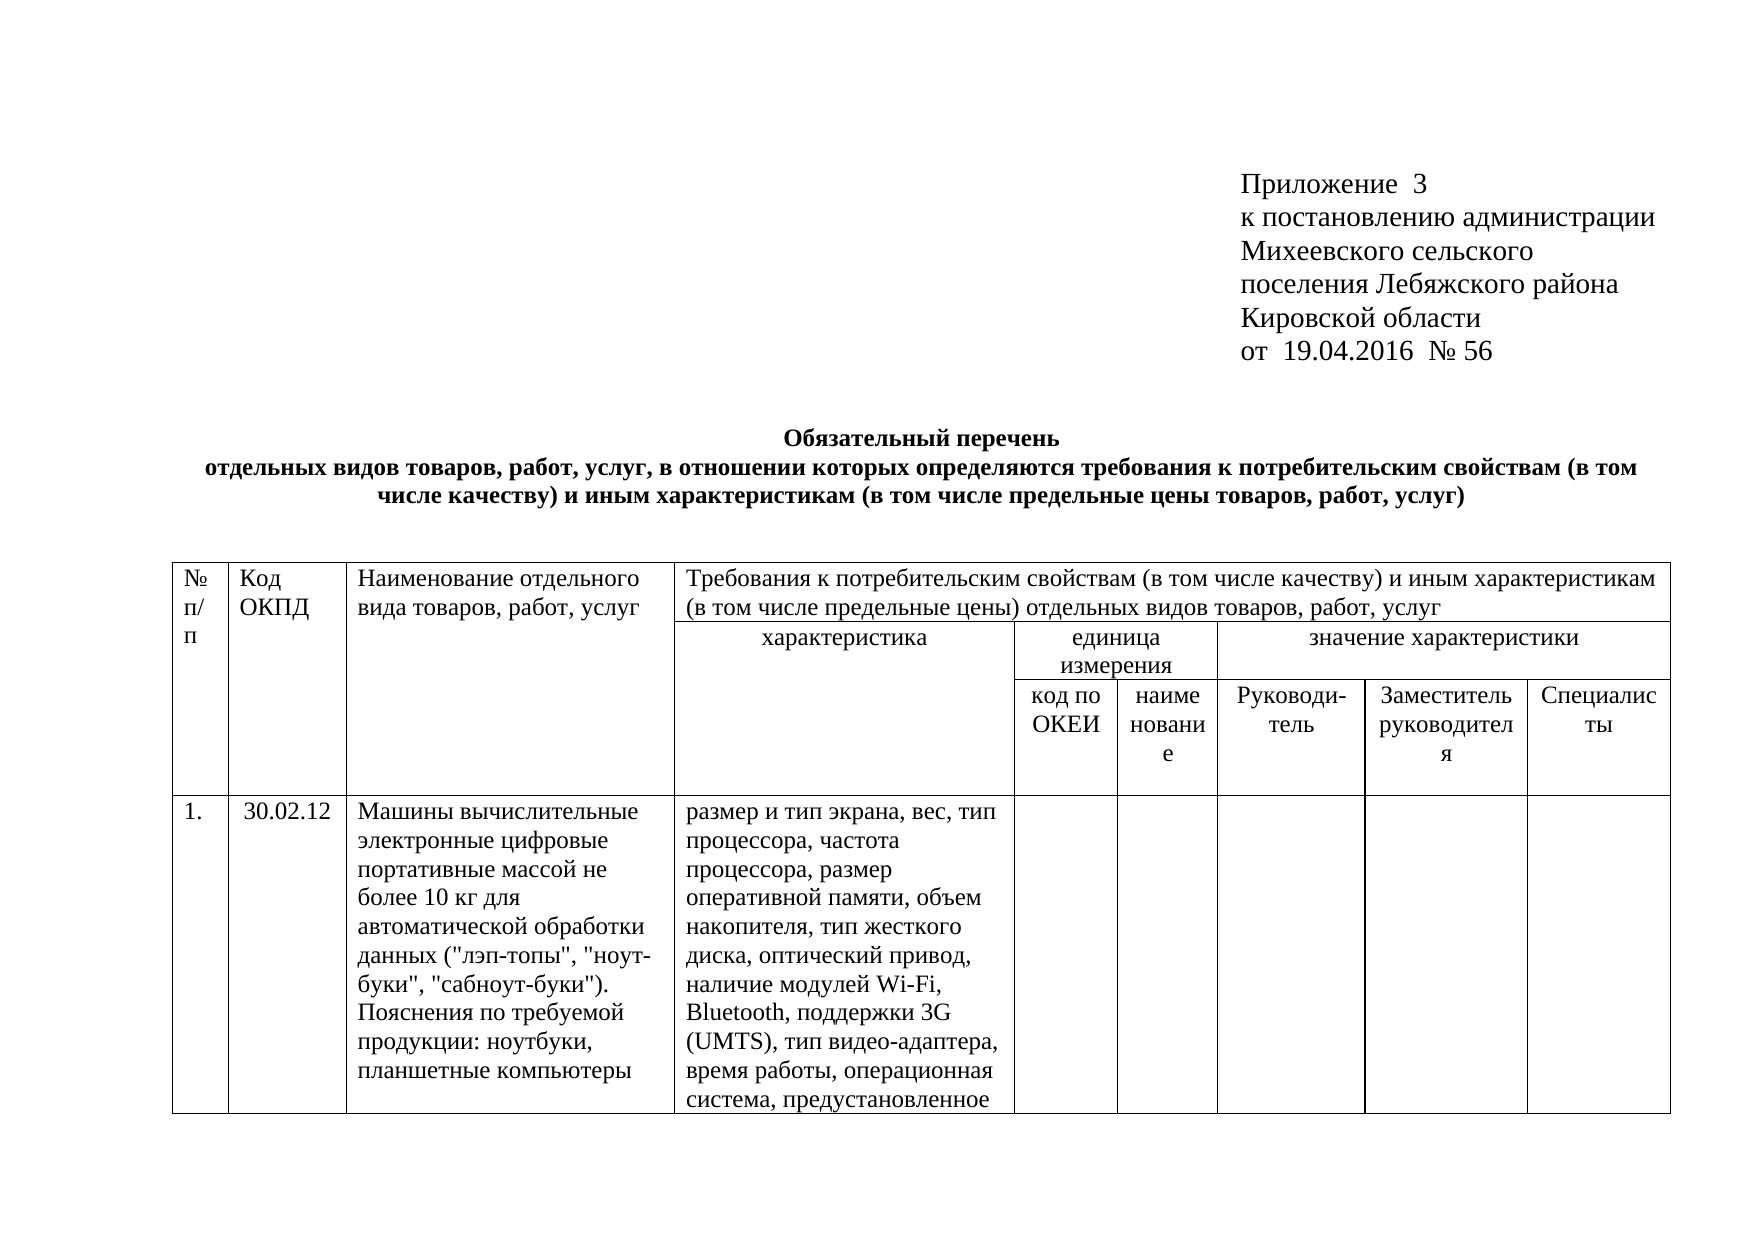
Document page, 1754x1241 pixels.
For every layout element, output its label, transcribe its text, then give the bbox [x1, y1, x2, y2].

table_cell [675, 796, 1014, 1112]
table_cell [1015, 796, 1117, 1112]
table_cell единица измерения [1015, 622, 1217, 679]
table_cell характеристика [675, 622, 1014, 795]
table_cell наименование [1118, 680, 1217, 795]
table_cell код по ОКЕИ [1015, 680, 1117, 795]
table_cell [1218, 796, 1364, 1112]
text к постановлению администрации Михеевского сельского поселения Лебяжского района Кировской области [1240, 199, 1665, 333]
table_cell 1. [173, 796, 228, 1112]
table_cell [347, 796, 674, 1112]
table_cell значение характеристики [1218, 622, 1670, 679]
table_cell 30.02.12 [229, 796, 346, 1112]
text Приложение 3 [1240, 166, 1665, 199]
table_header Требования к потребительским свойствам (в том числе качеству) и иным характеристикам (в том числе предельные цены) отдельных видов товаров, работ, услуг [675, 563, 1670, 621]
text от 19.04.2016 № 56 [1240, 333, 1665, 367]
table_cell Заместитель руководителя [1366, 680, 1527, 795]
table_cell [1118, 796, 1217, 1112]
table_header Наименование отдельного вида товаров, работ, услуг [347, 563, 674, 795]
table_cell [1366, 796, 1527, 1112]
text Обязательный перечень [177, 423, 1665, 452]
text отдельных видов товаров, работ, услуг, в отношении которых определяются требования к потребительским свойствам (в том числе качеству) и иным характеристикам (в том числе предельные цены товаров, работ, услуг) [177, 452, 1665, 509]
table_cell Специалисты [1528, 680, 1670, 795]
table_cell Руководи-тель [1218, 680, 1364, 795]
table_header Код ОКПД [229, 563, 346, 795]
table_header № п/п [173, 563, 228, 795]
table_cell [1528, 796, 1670, 1112]
